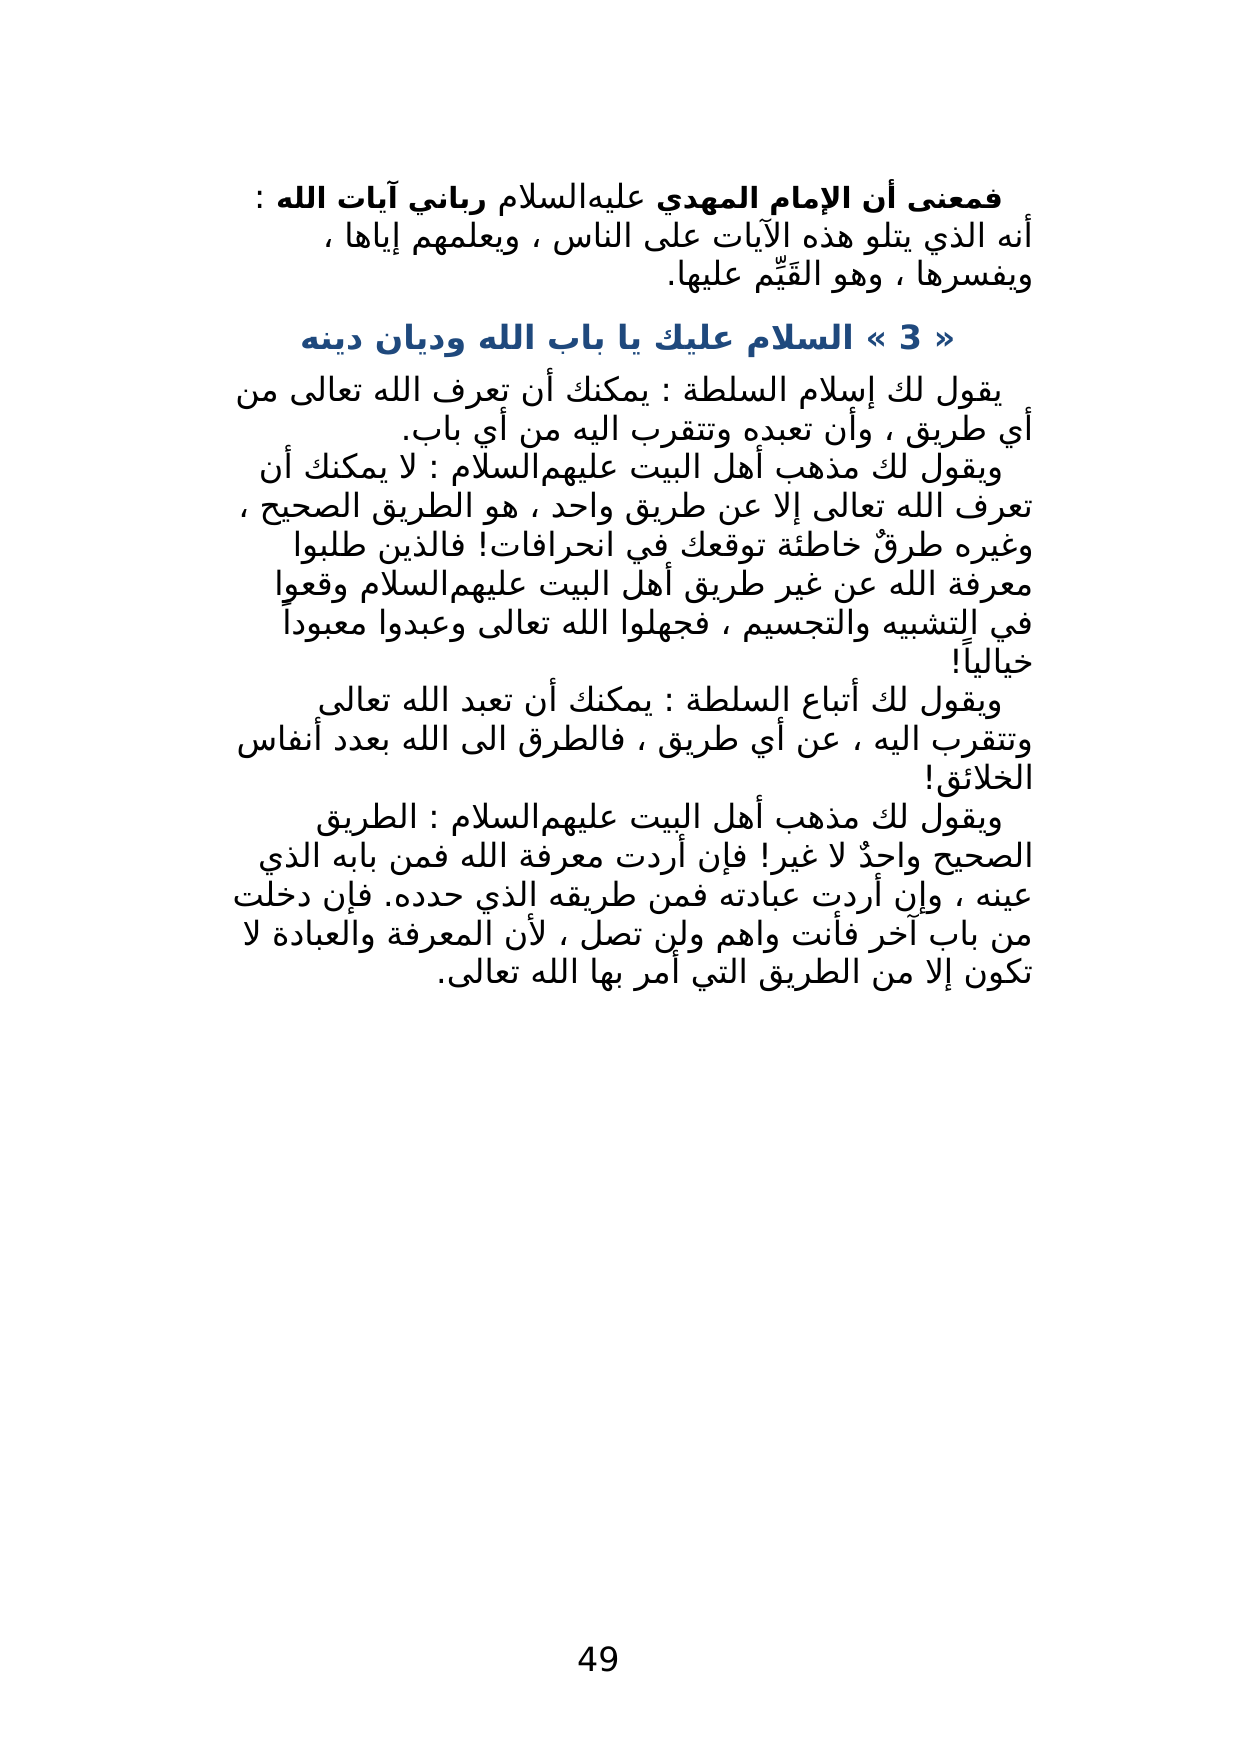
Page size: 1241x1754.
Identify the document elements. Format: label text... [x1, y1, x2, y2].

text يقول لك إسلام السلطة : يمكنك أن تعرف الله تعالى من أي طريق ، وأن تعبده وتتقرب اليه من أي باب. [222, 370, 1033, 448]
text ويقول لك مذهب أهل البيت عليهم‌السلام : لا يمكنك أن تعرف الله تعالى إلا عن طريق واحد ، هو الطريق الصحيح ، وغيره طرقٌ خاطئة توقعك في انحرافات! فالذين طلبوا معرفة الله عن غير طريق أهل البيت عليهم‌السلام وقعوا في التشبيه والتجسيم ، فجهلوا الله تعالى وعبدوا معبوداً خيالياً! [222, 448, 1033, 681]
text فمعنى أن الإمام المهدي عليه‌السلام رباني آيات الله : أنه الذي يتلو هذه الآيات على الناس ، ويعلمهم إياها ، ويفسرها ، وهو القَيِّم عليها. [222, 177, 1033, 294]
text ويقول لك مذهب أهل البيت عليهم‌السلام : الطريق الصحيح واحدٌ لا غير! فإن أردت معرفة الله فمن بابه الذي عينه ، وإن أردت عبادته فمن طريقه الذي حدده. فإن دخلت من باب آخر فأنت واهم ولن تصل ، لأن المعرفة والعبادة لا تكون إلا من الطريق التي أمر بها الله تعالى. [222, 797, 1033, 992]
subtitle « 3 » السلام عليك يا باب الله وديان دينه [222, 319, 1033, 358]
text ويقول لك أتباع السلطة : يمكنك أن تعبد الله تعالى وتتقرب اليه ، عن أي طريق ، فالطرق الى الله بعدد أنفاس الخلائق! [222, 681, 1033, 797]
